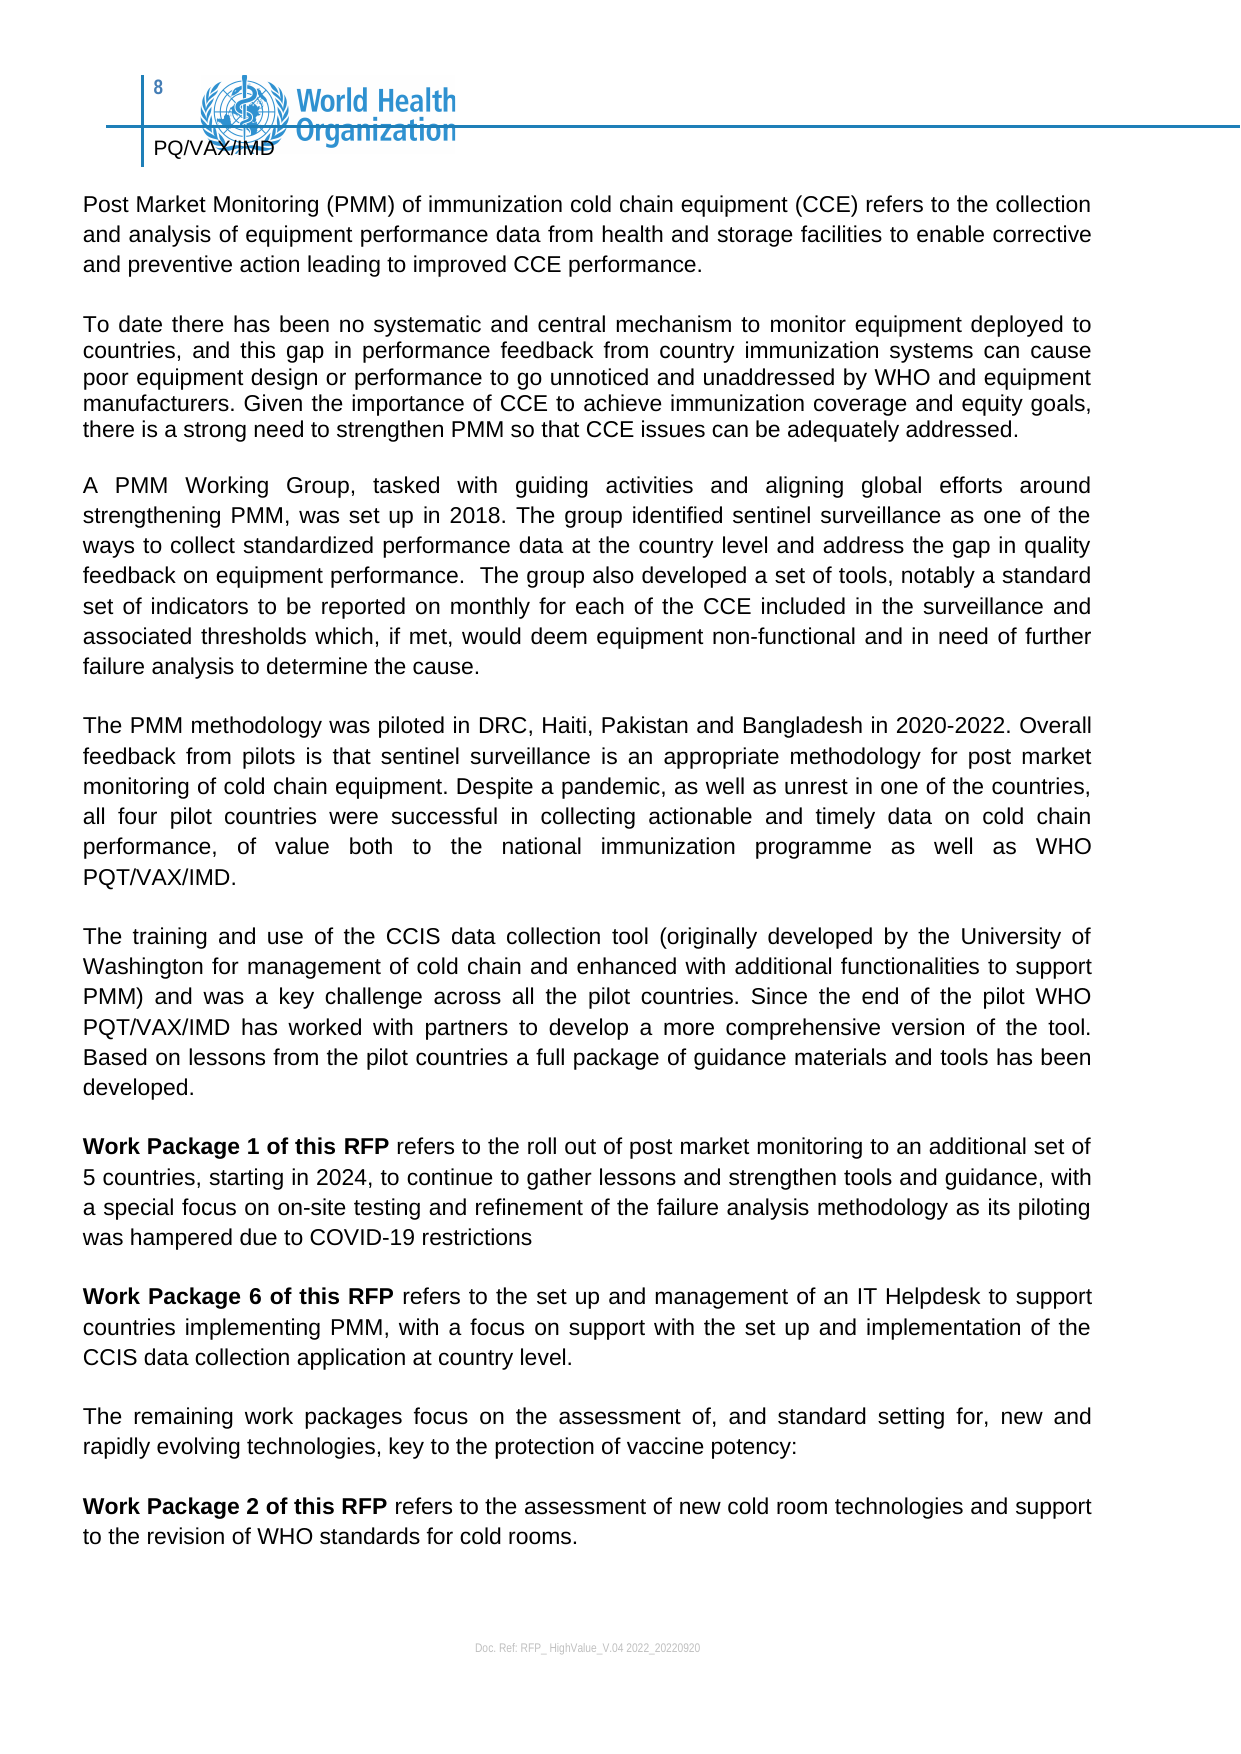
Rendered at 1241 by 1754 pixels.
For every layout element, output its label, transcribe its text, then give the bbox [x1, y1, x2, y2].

text A PMM Working Group, tasked with guiding activities and aligning global efforts around strengthening PMM, was set up in 2018. The group identified sentinel surveillance as one of the ways to collect standardized performance data at the country level and address the gap in quality feedback on equipment performance. The group also developed a set of tools, notably a standard set of indicators to be reported on monthly for each of the CCE included in the surveillance and associated thresholds which, if met, would deem equipment non-functional and in need of further failure analysis to determine the cause. [83, 472, 1092, 679]
text Post Market Monitoring (PMM) of immunization cold chain equipment (CCE) refers to the collection and analysis of equipment performance data from health and storage facilities to enable corrective and preventive action leading to improved CCE performance. [83, 191, 1092, 278]
picture [200, 75, 456, 125]
picture [252, 144, 256, 154]
text Work Package 2 of this RFP refers to the assessment of new cold room technologies and support to the revision of WHO standards for cold rooms. [83, 1493, 1092, 1549]
list To date there has been no systematic and central mechanism to monitor equipment deployed to countries, and this gap in performance feedback from country immunization systems can cause poor equipment design or performance to go unnoticed and unaddressed by WHO and equipment manufacturers. Given the importance of CCE to achieve immunization coverage and equity goals, there is a strong need to strengthen PMM so that CCE issues can be adequately addressed. [83, 311, 1092, 443]
text The training and use of the CCIS data collection tool (originally developed by the University of Washington for management of cold chain and enhanced with additional functionalities to support PMM) and was a key challenge across all the pilot countries. Since the end of the pilot WHO PQT/VAX/IMD has worked with partners to develop a more comprehensive version of the tool. Based on lessons from the pilot countries a full package of guidance materials and tools has been developed. [83, 923, 1092, 1100]
text Work Package 1 of this RFP refers to the roll out of post market monitoring to an additional set of 5 countries, starting in 2024, to continue to gather lessons and strengthen tools and guidance, with a special focus on on-site testing and refinement of the failure analysis methodology as its piloting was hampered due to COVID-19 restrictions [83, 1133, 1092, 1250]
text The PMM methodology was piloted in DRC, Haiti, Pakistan and Bangladesh in 2020-2022. Overall feedback from pilots is that sentinel surveillance is an appropriate methodology for post market monitoring of cold chain equipment. Despite a pandemic, as well as unrest in one of the countries, all four pilot countries were successful in collecting actionable and timely data on cold chain performance, of value both to the national immunization programme as well as WHO PQT/VAX/IMD. [83, 712, 1092, 890]
picture [263, 142, 271, 153]
text Work Package 6 of this RFP refers to the set up and management of an IT Helpdesk to support countries implementing PMM, with a focus on support with the set up and implementation of the CCIS data collection application at country level. [83, 1283, 1092, 1370]
picture [200, 128, 456, 154]
text The remaining work packages focus on the assessment of, and standard setting for, new and rapidly evolving technologies, key to the protection of vaccine potency: [83, 1403, 1092, 1459]
picture [245, 143, 249, 154]
